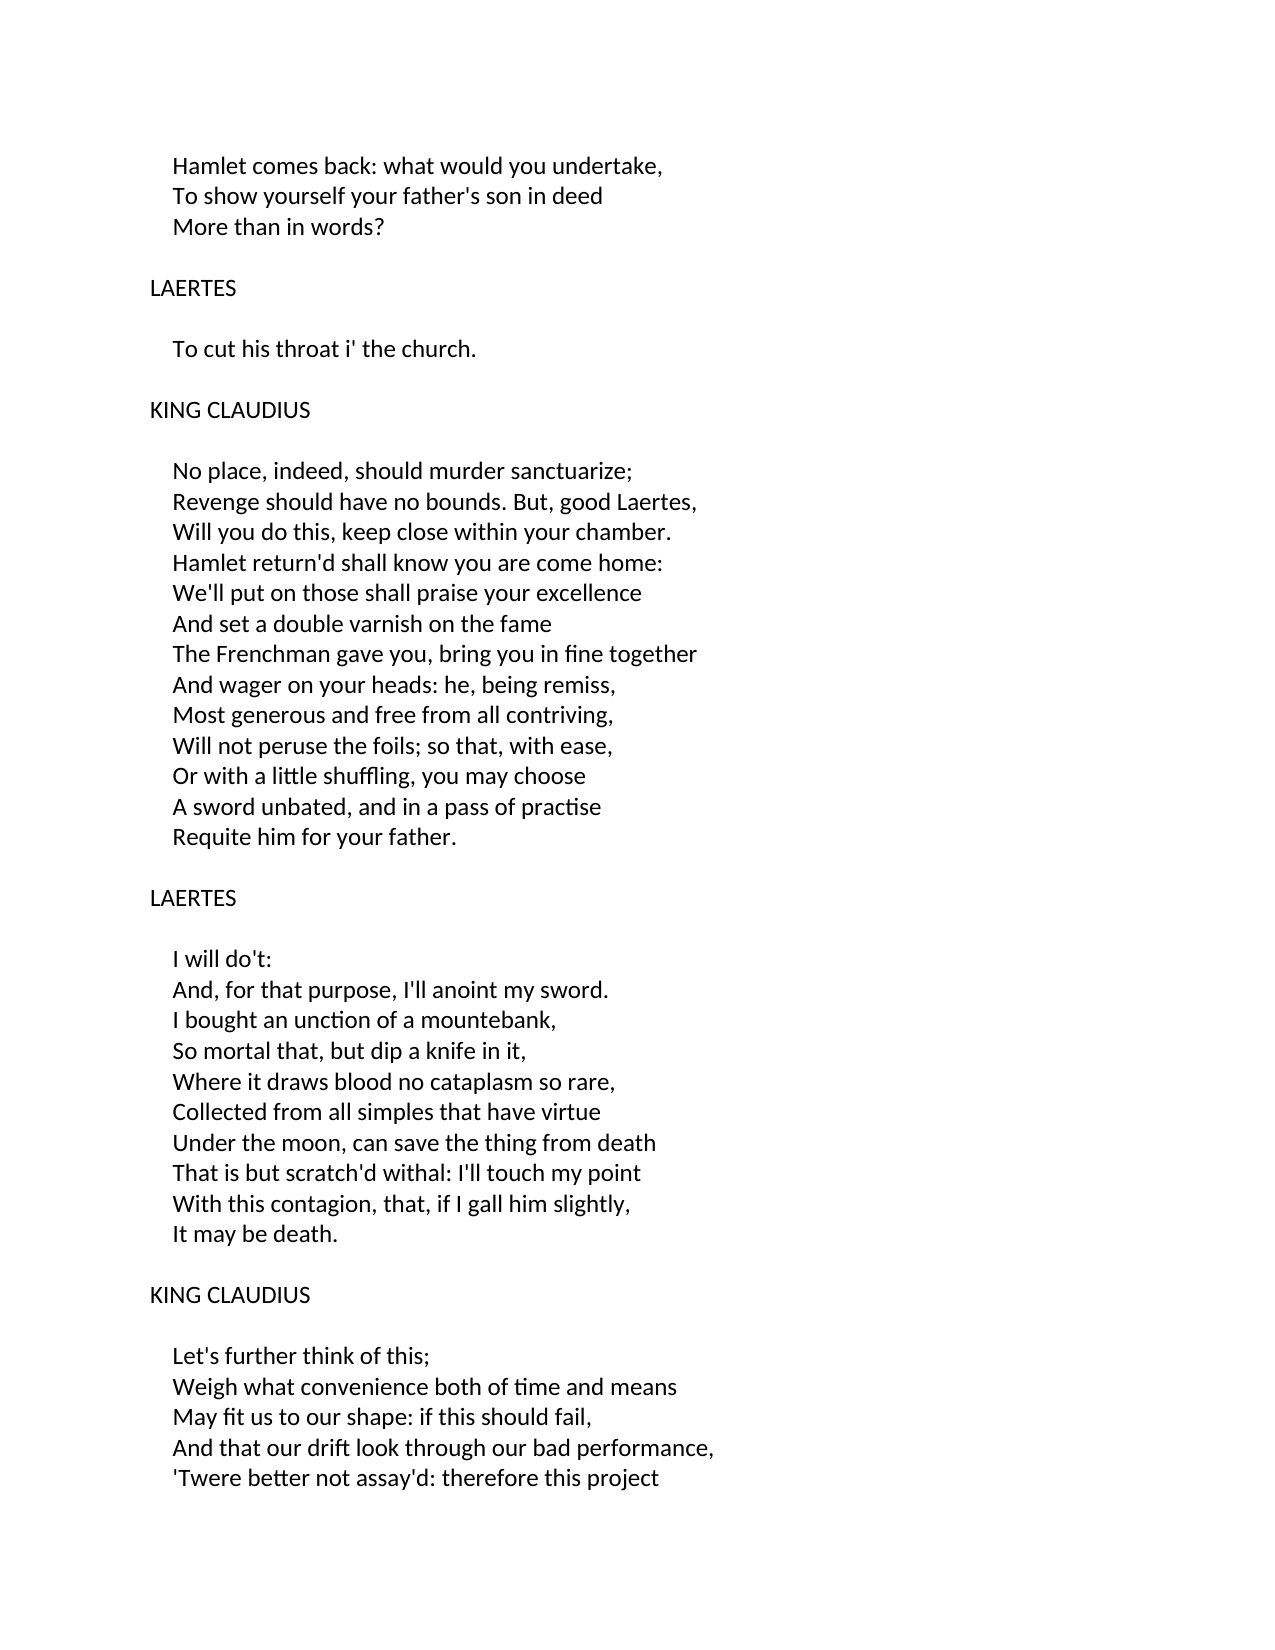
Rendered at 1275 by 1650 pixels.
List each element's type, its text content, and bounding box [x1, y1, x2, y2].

text LAERTES [150, 272, 1125, 303]
text No place, indeed, should murder sanctuarize; [150, 455, 1125, 486]
text Or with a little shuffling, you may choose [150, 760, 1125, 791]
text May fit us to our shape: if this should fail, [150, 1401, 1125, 1432]
text Revenge should have no bounds. But, good Laertes, [150, 486, 1125, 516]
text LAERTES [150, 882, 1125, 913]
text With this contagion, that, if I gall him slightly, [150, 1188, 1125, 1218]
text And set a double varnish on the fame [150, 608, 1125, 638]
text Will you do this, keep close within your chamber. [150, 516, 1125, 547]
text Let's further think of this; [150, 1340, 1125, 1371]
text We'll put on those shall praise your excellence [150, 577, 1125, 608]
text To cut his throat i' the church. [150, 333, 1125, 364]
text So mortal that, but dip a knife in it, [150, 1035, 1125, 1066]
text Weigh what convenience both of time and means [150, 1371, 1125, 1401]
text And that our drift look through our bad performance, [150, 1432, 1125, 1462]
text KING CLAUDIUS [150, 394, 1125, 425]
text Hamlet return'd shall know you are come home: [150, 547, 1125, 577]
text Hamlet comes back: what would you undertake, [150, 150, 1125, 181]
text That is but scratch'd withal: I'll touch my point [150, 1157, 1125, 1188]
text It may be death. [150, 1218, 1125, 1249]
text Requite him for your father. [150, 821, 1125, 852]
text A sword unbated, and in a pass of practise [150, 791, 1125, 821]
text I bought an unction of a mountebank, [150, 1004, 1125, 1035]
text And, for that purpose, I'll anoint my sword. [150, 974, 1125, 1004]
text I will do't: [150, 943, 1125, 974]
text 'Twere better not assay'd: therefore this project [150, 1462, 1125, 1493]
text KING CLAUDIUS [150, 1279, 1125, 1310]
text More than in words? [150, 211, 1125, 242]
text Under the moon, can save the thing from death [150, 1127, 1125, 1157]
text Collected from all simples that have virtue [150, 1096, 1125, 1127]
text The Frenchman gave you, bring you in fine together [150, 638, 1125, 669]
text Will not peruse the foils; so that, with ease, [150, 730, 1125, 760]
text Most generous and free from all contriving, [150, 699, 1125, 730]
text Where it draws blood no cataplasm so rare, [150, 1066, 1125, 1096]
text To show yourself your father's son in deed [150, 181, 1125, 211]
text And wager on your heads: he, being remiss, [150, 669, 1125, 699]
